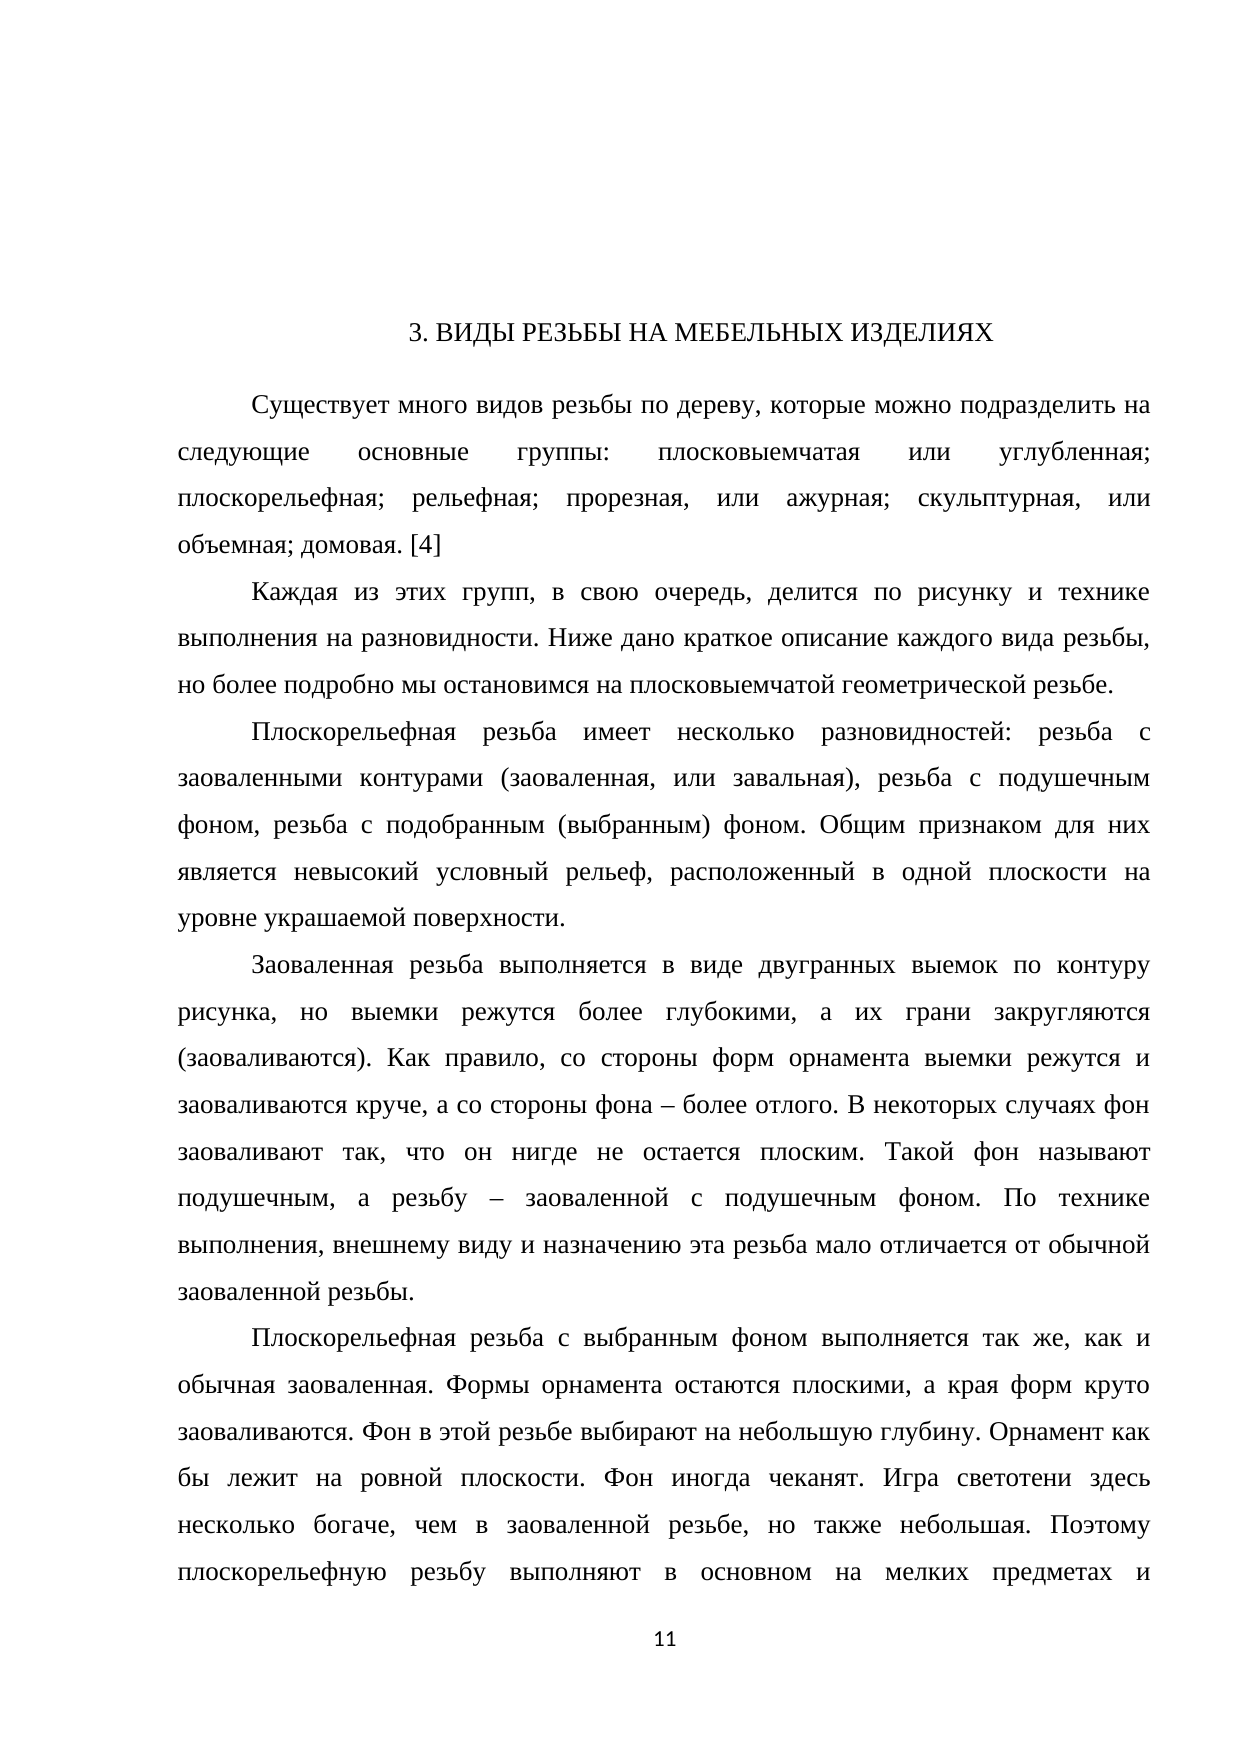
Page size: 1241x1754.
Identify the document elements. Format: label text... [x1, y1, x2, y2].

text 3. ВИДЫ РЕЗЬБЫ НА МЕБЕЛЬНЫХ ИЗДЕЛИЯХ [177, 316, 1152, 348]
text Каждая из этих групп, в свою очередь, делится по рисунку и технике выполнения на разновидности. Ниже дано краткое описание каждого вида резьбы, но более подробно мы остановимся на плосковыемчатой геометрической резьбе. [177, 575, 1152, 699]
text Плоскорельефная резьба имеет несколько разновидностей: резьба с заоваленными контурами (заоваленная, или завальная), резьба с подушечным фоном, резьба с подобранным (выбранным) фоном. Общим признаком для них является невысокий условный рельеф, расположенный в одной плоскости на уровне украшаемой поверхности. [177, 715, 1152, 933]
text Заоваленная резьба выполняется в виде двугранных выемок по контуру рисунка, но выемки режутся более глубокими, а их грани закругляются (заоваливаются). Как правило, со стороны форм орнамента выемки режутся и заоваливаются круче, а со стороны фона – более отлого. В некоторых случаях фон заоваливают так, что он нигде не остается плоским. Такой фон называют подушечным, а резьбу – заоваленной с подушечным фоном. По технике выполнения, внешнему виду и назначению эта резьба мало отличается от обычной заоваленной резьбы. [177, 948, 1152, 1306]
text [177, 1321, 1152, 1586]
text Существует много видов резьбы по дереву, которые можно подразделить на следующие основные группы: плосковыемчатая или углубленная; плоскорельефная; рельефная; прорезная, или ажурная; скульптурная, или объемная; домовая. [4] [177, 388, 1152, 559]
